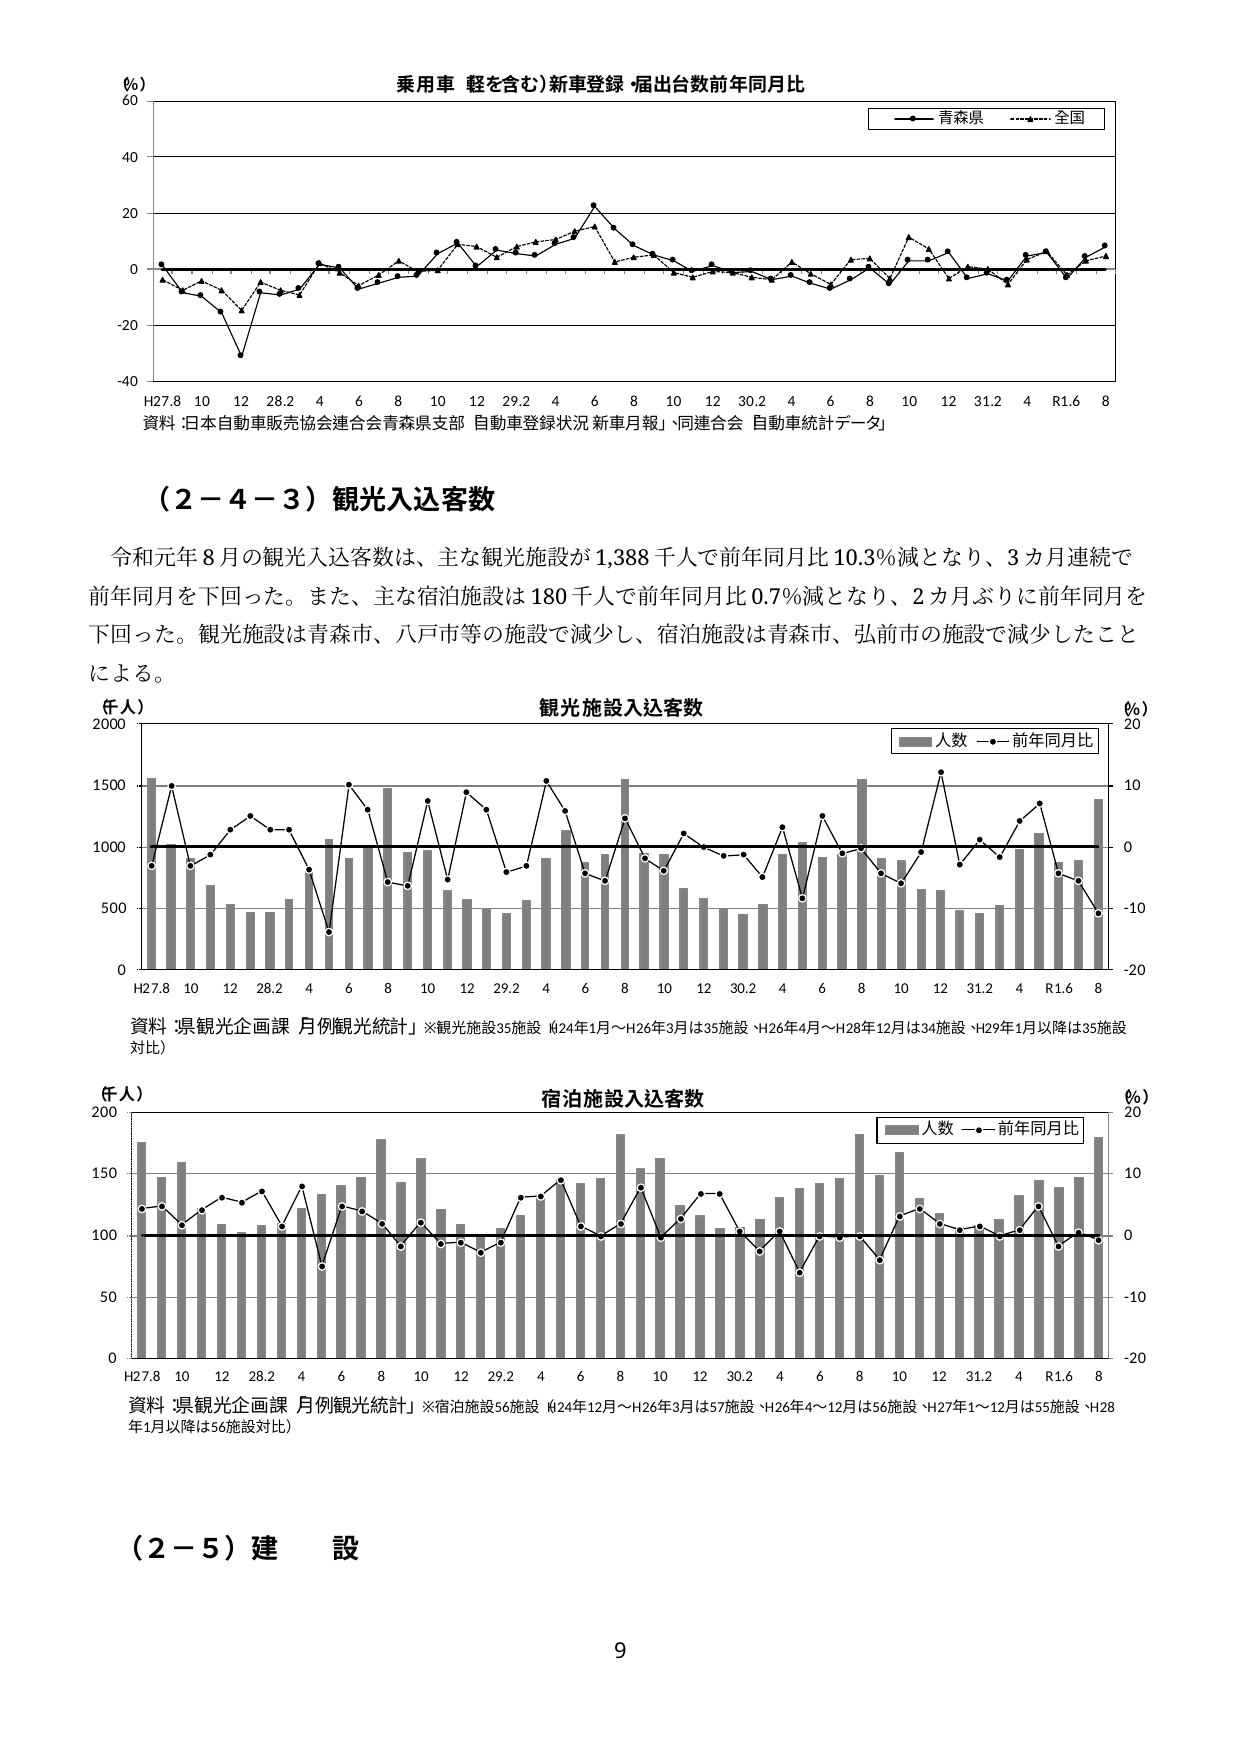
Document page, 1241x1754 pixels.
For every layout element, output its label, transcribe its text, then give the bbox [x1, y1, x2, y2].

text （２－４－３）観光入込客数 [89, 459, 1152, 536]
text （２－５）建 設 [89, 1508, 1152, 1585]
text 令和元年8月の観光入込客数は、主な観光施設が1,388千人で前年同月比10.3％減となり、3カ月連続で前年同月を下回った。また、主な宿泊施設は180千人で前年同月比0.7％減となり、2カ月ぶりに前年同月を下回った。観光施設は青森市、八戸市等の施設で減少し、宿泊施設は青森市、弘前市の施設で減少したことによる。 [89, 536, 1152, 692]
